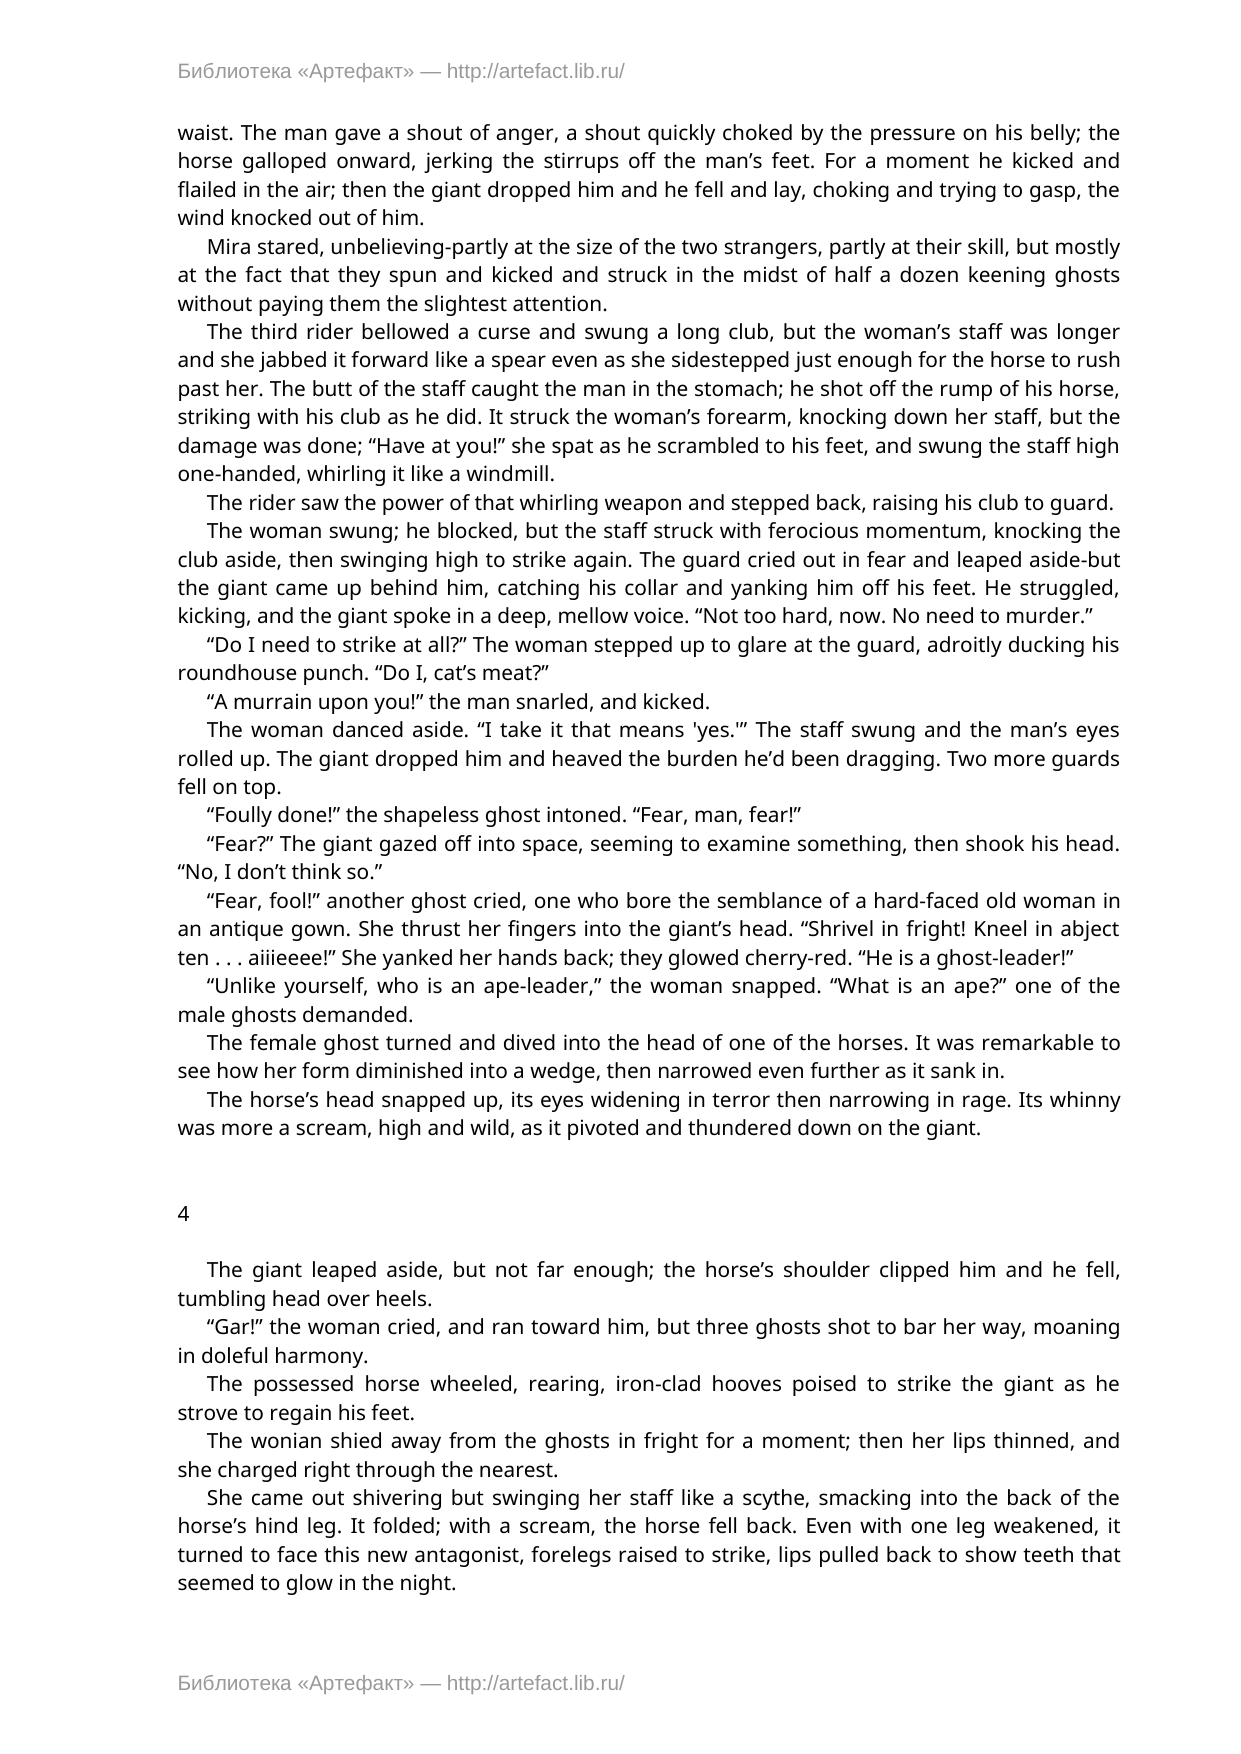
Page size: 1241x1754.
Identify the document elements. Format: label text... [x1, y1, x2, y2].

text “A murrain upon you!” the man snarled, and kicked. [177, 687, 1122, 715]
text “Gar!” the woman cried, and ran toward him, but three ghosts shot to bar her way, moaning in doleful harmony. [177, 1312, 1122, 1369]
text “Unlike yourself, who is an ape-leader,” the woman snapped. “What is an ape?” one of the male ghosts demanded. [177, 971, 1122, 1028]
text “Fear, fool!” another ghost cried, one who bore the semblance of a hard-faced old woman in an antique gown. She thrust her fingers into the giant’s head. “Shrivel in fright! Kneel in abject ten . . . aiiieeee!” She yanked her hands back; they glowed cherry-red. “He is a ghost-leader!” [177, 886, 1122, 971]
text The woman swung; he blocked, but the staff struck with ferocious momentum, knocking the club aside, then swinging high to strike again. The guard cried out in fear and leaped aside-but the giant came up behind him, catching his collar and yanking him off his feet. He struggled, kicking, and the giant spoke in a deep, mellow voice. “Not too hard, now. No need to murder.” [177, 516, 1122, 630]
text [177, 118, 1122, 232]
text The horse’s head snapped up, its eyes widening in terror then narrowing in rage. Its whinny was more a scream, high and wild, as it pivoted and thundered down on the giant. [177, 1085, 1122, 1142]
text The third rider bellowed a curse and swung a long club, but the woman’s staff was longer and she jabbed it forward like a spear even as she sidestepped just enough for the horse to rush past her. The butt of the staff caught the man in the stomach; he shot off the rump of his horse, striking with his club as he did. It struck the woman’s forearm, knocking down her staff, but the damage was done; “Have at you!” she spat as he scrambled to his feet, and swung the staff high one-handed, whirling it like a windmill. [177, 317, 1122, 488]
text The possessed horse wheeled, rearing, iron-clad hooves poised to strike the giant as he strove to regain his feet. [177, 1369, 1122, 1426]
text “Do I need to strike at all?” The woman stepped up to glare at the guard, adroitly ducking his roundhouse punch. “Do I, cat’s meat?” [177, 630, 1122, 687]
text 4 [177, 1199, 1122, 1227]
text The rider saw the power of that whirling weapon and stepped back, raising his club to guard. [177, 488, 1122, 516]
text The giant leaped aside, but not far enough; the horse’s shoulder clipped him and he fell, tumbling head over heels. [177, 1256, 1122, 1312]
text The wonian shied away from the ghosts in fright for a moment; then her lips thinned, and she charged right through the nearest. [177, 1426, 1122, 1483]
text The woman danced aside. “I take it that means 'yes.'” The staff swung and the man’s eyes rolled up. The giant dropped him and heaved the burden he’d been dragging. Two more guards fell on top. [177, 715, 1122, 801]
text “Foully done!” the shapeless ghost intoned. “Fear, man, fear!” [177, 801, 1122, 829]
text She came out shivering but swinging her staff like a scythe, smacking into the back of the horse’s hind leg. It folded; with a scream, the horse fell back. Even with one leg weakened, it turned to face this new antagonist, forelegs raised to strike, lips pulled back to show teeth that seemed to glow in the night. [177, 1483, 1122, 1597]
text Mira stared, unbelieving-partly at the size of the two strangers, partly at their skill, but mostly at the fact that they spun and kicked and struck in the midst of half a dozen keening ghosts without paying them the slightest attention. [177, 232, 1122, 317]
text “Fear?” The giant gazed off into space, seeming to examine something, then shook his head. “No, I don’t think so.” [177, 829, 1122, 886]
text The female ghost turned and dived into the head of one of the horses. It was remarkable to see how her form diminished into a wedge, then narrowed even further as it sank in. [177, 1028, 1122, 1085]
